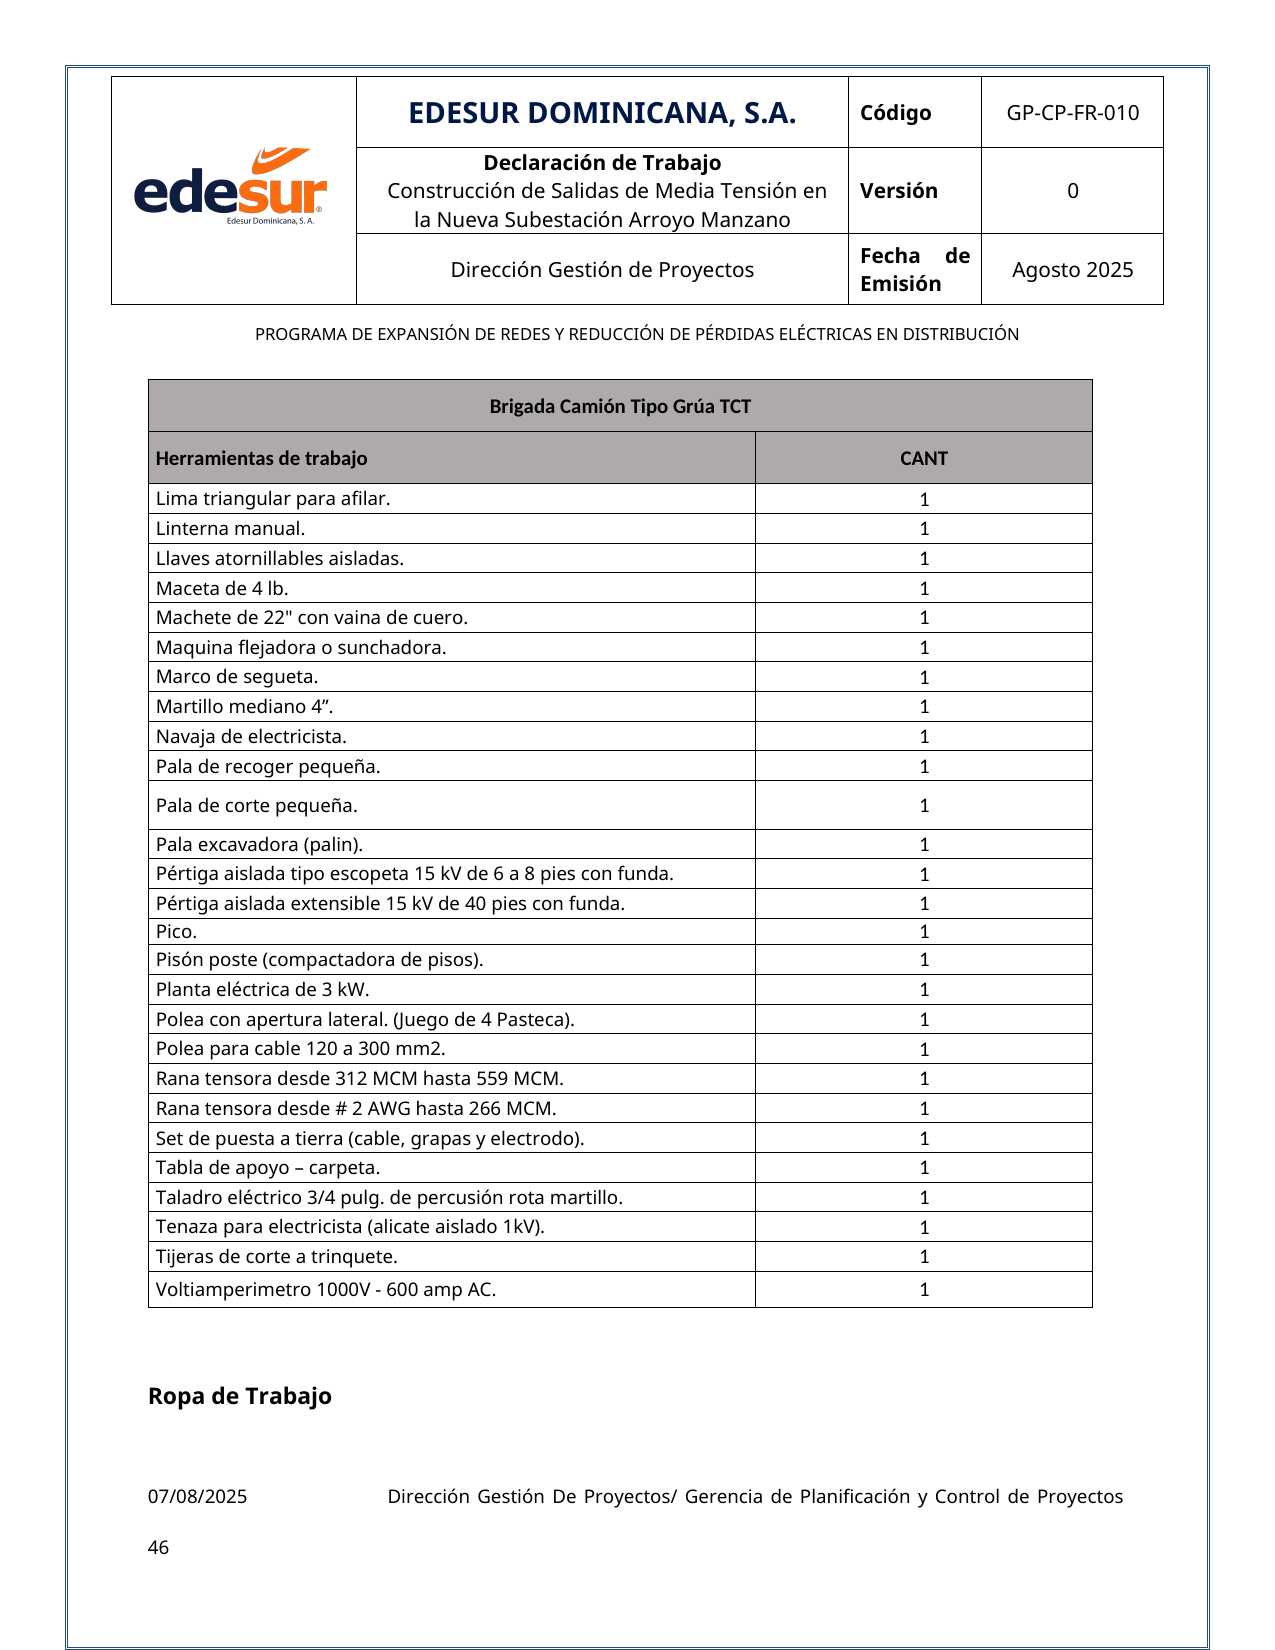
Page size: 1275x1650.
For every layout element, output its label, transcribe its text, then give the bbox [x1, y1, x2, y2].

table_cell 1 [756, 544, 1092, 572]
table_cell 1 [756, 1153, 1092, 1182]
table_cell Pisón poste (compactadora de pisos). [149, 945, 755, 974]
table_cell Marco de segueta. [149, 662, 755, 691]
table_cell 1 [756, 1005, 1092, 1033]
table_cell Pala excavadora (palin). [149, 830, 755, 858]
table_cell Rana tensora desde # 2 AWG hasta 266 MCM. [149, 1094, 755, 1122]
table_cell 1 [756, 751, 1092, 780]
table_cell CANT [756, 432, 1092, 483]
table_cell Llaves atornillables aisladas. [149, 544, 755, 572]
table_cell Pala de corte pequeña. [149, 781, 755, 828]
table_cell Polea para cable 120 a 300 mm2. [149, 1034, 755, 1063]
table_cell Linterna manual. [149, 514, 755, 542]
table_cell Machete de 22" con vaina de cuero. [149, 603, 755, 632]
table_cell Planta eléctrica de 3 kW. [149, 975, 755, 1003]
table_cell 1 [756, 603, 1092, 632]
table_cell 1 [756, 484, 1092, 513]
table_cell Martillo mediano 4”. [149, 692, 755, 721]
table_cell 1 [756, 859, 1092, 888]
table_cell Navaja de electricista. [149, 722, 755, 750]
table_cell 1 [756, 1242, 1092, 1271]
table_cell Polea con apertura lateral. (Juego de 4 Pasteca). [149, 1005, 755, 1033]
table_cell 1 [756, 975, 1092, 1003]
table_cell 1 [756, 830, 1092, 858]
table_header Brigada Camión Tipo Grúa TCT [149, 380, 1092, 431]
table_cell Herramientas de trabajo [149, 432, 755, 483]
table_cell Pala de recoger pequeña. [149, 751, 755, 780]
table_cell 1 [756, 514, 1092, 542]
table_cell 1 [756, 919, 1092, 944]
table_cell Rana tensora desde 312 MCM hasta 559 MCM. [149, 1064, 755, 1092]
text Ropa de Trabajo [148, 1380, 1127, 1411]
table_cell 1 [756, 722, 1092, 750]
table_cell 1 [756, 692, 1092, 721]
table_cell Lima triangular para afilar. [149, 484, 755, 513]
table_cell Pértiga aislada tipo escopeta 15 kV de 6 a 8 pies con funda. [149, 859, 755, 888]
table_cell 1 [756, 1183, 1092, 1211]
table_cell 1 [756, 573, 1092, 602]
picture [120, 139, 343, 230]
table_cell Tijeras de corte a trinquete. [149, 1242, 755, 1271]
table_cell 1 [756, 1212, 1092, 1241]
table_cell Tabla de apoyo – carpeta. [149, 1153, 755, 1182]
table_cell Maceta de 4 lb. [149, 573, 755, 602]
table_cell 1 [756, 945, 1092, 974]
table_cell Taladro eléctrico 3/4 pulg. de percusión rota martillo. [149, 1183, 755, 1211]
table_cell Voltiamperimetro 1000V - 600 amp AC. [149, 1272, 755, 1307]
table_cell 1 [756, 781, 1092, 828]
table_cell 1 [756, 633, 1092, 661]
table_cell Set de puesta a tierra (cable, grapas y electrodo). [149, 1123, 755, 1152]
table_cell 1 [756, 1123, 1092, 1152]
table_cell 1 [756, 889, 1092, 917]
table_cell Maquina flejadora o sunchadora. [149, 633, 755, 661]
table_cell Tenaza para electricista (alicate aislado 1kV). [149, 1212, 755, 1241]
table_cell 1 [756, 1064, 1092, 1092]
table_cell Pico. [149, 919, 755, 944]
table_cell 1 [756, 1094, 1092, 1122]
table_cell 1 [756, 1034, 1092, 1063]
table_cell 1 [756, 662, 1092, 691]
table_cell Pértiga aislada extensible 15 kV de 40 pies con funda. [149, 889, 755, 917]
table_cell 1 [756, 1272, 1092, 1307]
